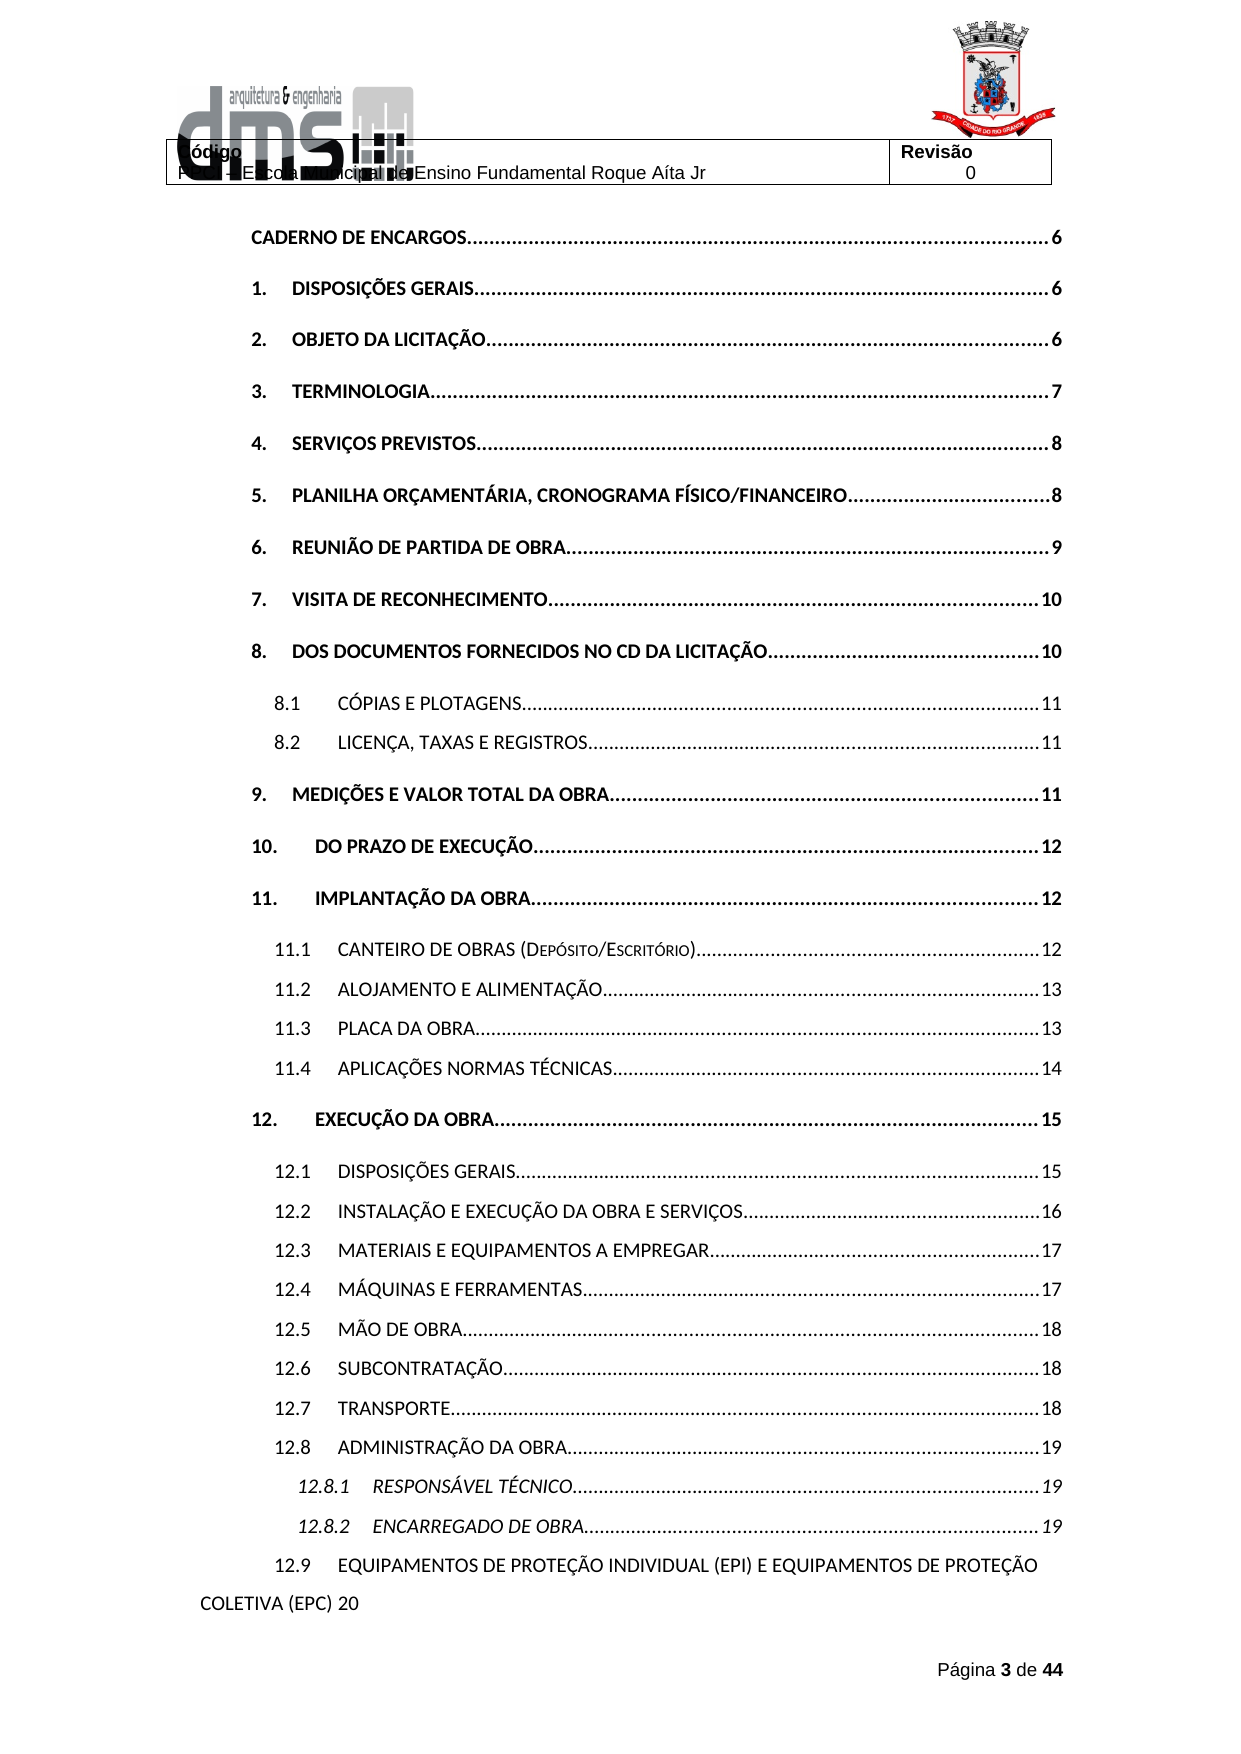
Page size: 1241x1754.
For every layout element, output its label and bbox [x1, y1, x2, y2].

picture [177, 140, 414, 181]
picture [931, 21, 1056, 138]
picture [177, 86, 414, 139]
